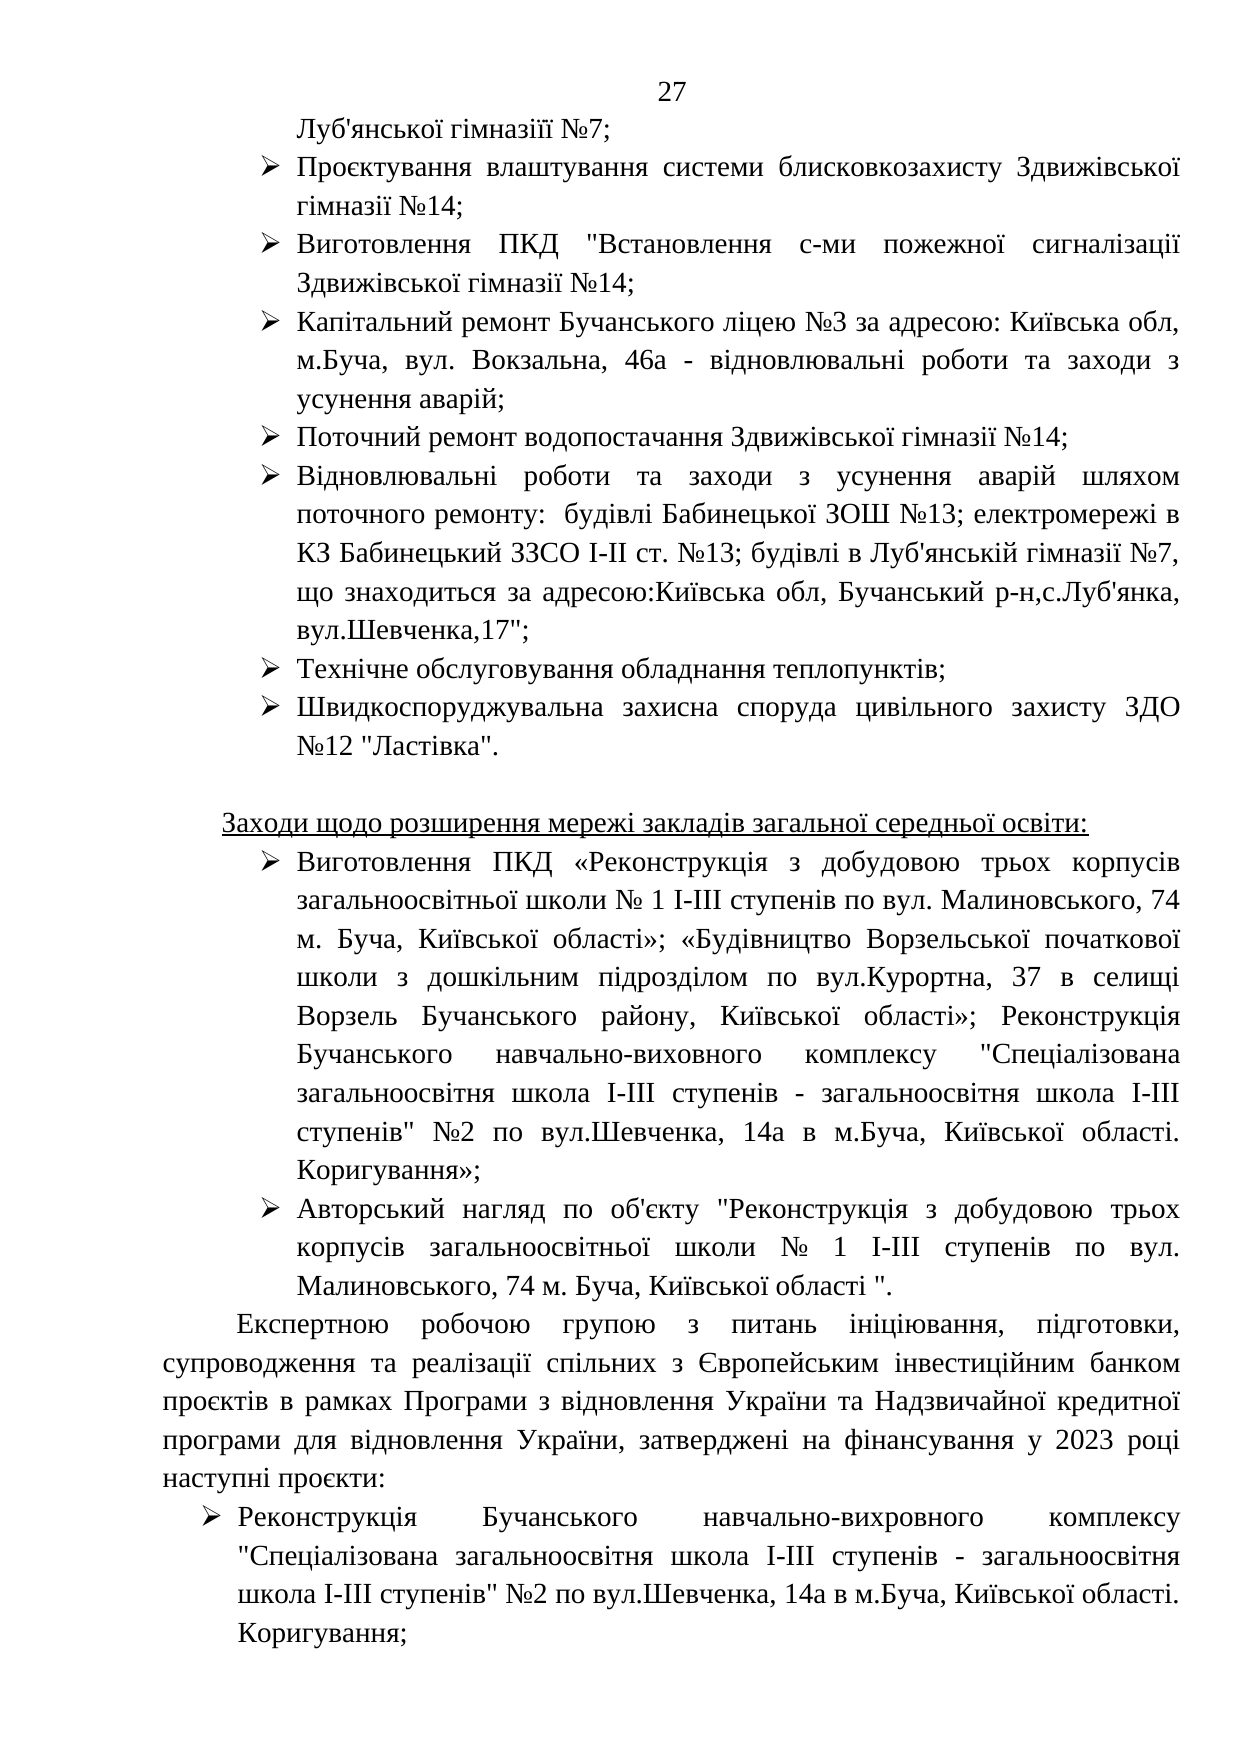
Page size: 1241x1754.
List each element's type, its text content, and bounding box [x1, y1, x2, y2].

list Авторський нагляд по об'єкту "Реконструкція з добудовою трьох корпусів загальноосвітньої школи № 1 І-ІІІ ступенів по вул. Малиновського, 74 м. Буча, Київської області ". [259, 1191, 1181, 1301]
list Виготовлення ПКД «Реконструкція з добудовою трьох корпусів загальноосвітньої школи № 1 І-ІІІ ступенів по вул. Малиновського, 74 м. Буча, Київської області»; «Будівництво Ворзельської початкової школи з дошкільним підрозділом по вул.Курортна, 37 в селищі Ворзель Бучанського району, Київської області»; Реконструкція Бучанського навчально-виховного комплексу "Спеціалізована загальноосвітня школа І-ІІІ ступенів - загальноосвітня школа І-ІІІ ступенів" №2 по вул.Шевченка, 14а в м.Буча, Київської області. Коригування»; [259, 844, 1181, 1186]
list Виготовлення ПКД "Встановлення с-ми пожежної сигналізації Здвижівської гімназії №14; [259, 226, 1181, 299]
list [259, 111, 1181, 144]
text Заходи щодо розширення мережі закладів загальної середньої освіти: [162, 805, 1181, 839]
text Експертною робочою групою з питань ініціювання, підготовки, супроводження та реалізації спільних з Європейським інвестиційним банком проєктів в рамках Програми з відновлення України та Надзвичайної кредитної програми для відновлення України, затверджені на фінансування у 2023 році наступні проєкти: [162, 1306, 1181, 1494]
list Поточний ремонт водопостачання Здвижівської гімназії №14; [259, 419, 1181, 453]
list Відновлювальні роботи та заходи з усунення аварій шляхом поточного ремонту: будівлі Бабинецької ЗОШ №13; електромережі в КЗ Бабинецький ЗЗСО І-ІІ ст. №13; будівлі в Луб'янській гімназії №7, що знаходиться за адресою:Київська обл, Бучанський р-н,с.Луб'янка, вул.Шевченка,17"; [259, 458, 1181, 646]
list Капітальний ремонт Бучанського ліцею №3 за адресою: Київська обл, м.Буча, вул. Вокзальна, 46а - відновлювальні роботи та заходи з усунення аварій; [259, 304, 1181, 414]
list Реконструкція Бучанського навчально-вихровного комплексу "Спеціалізована загальноосвітня школа І-ІІІ ступенів - загальноосвітня школа І-ІІІ ступенів" №2 по вул.Шевченка, 14а в м.Буча, Київської області. Коригування; [200, 1499, 1181, 1648]
list Швидкоспоруджувальна захисна споруда цивільного захисту ЗДО №12 "Ластівка". [259, 689, 1181, 762]
list Проєктування влаштування системи блисковкозахисту Здвижівської гімназії №14; [259, 149, 1181, 221]
list Технічне обслуговування обладнання теплопунктів; [259, 651, 1181, 684]
